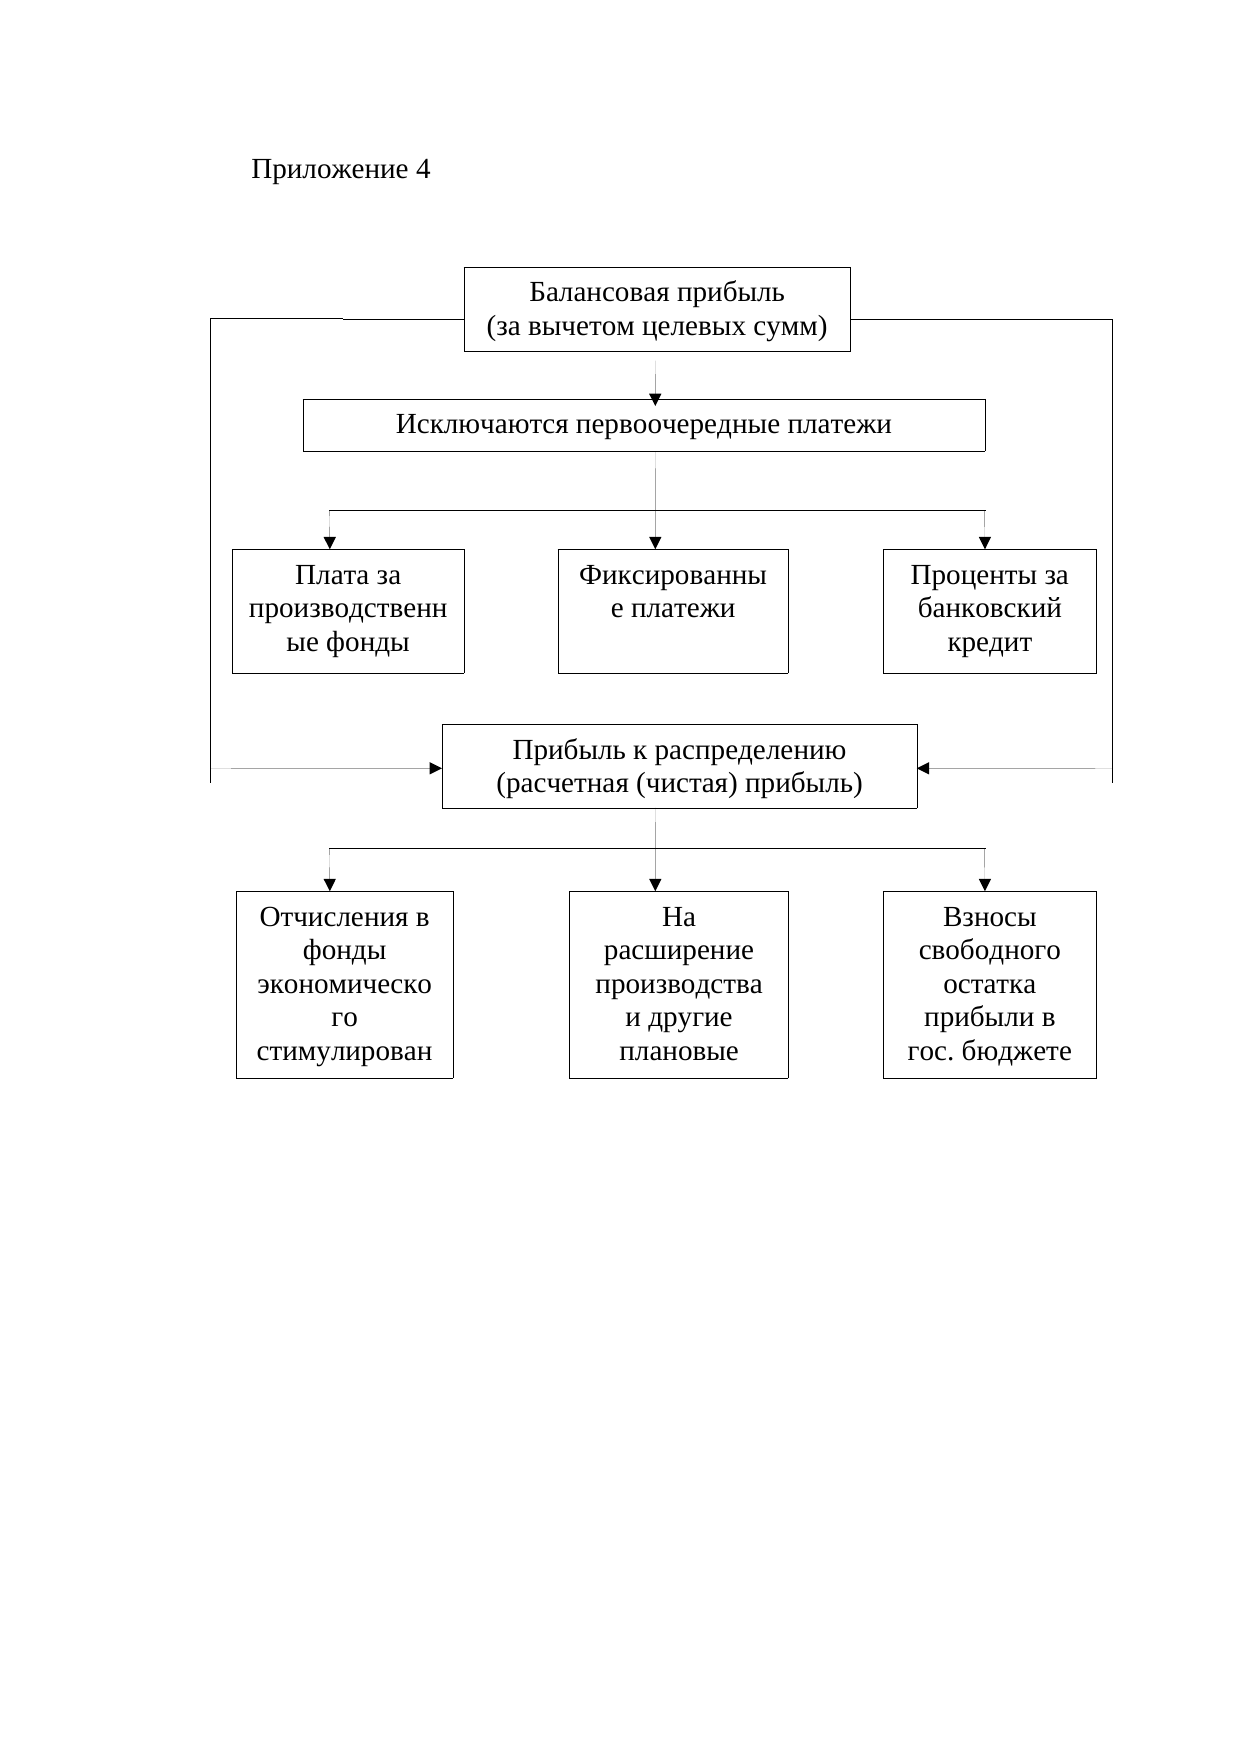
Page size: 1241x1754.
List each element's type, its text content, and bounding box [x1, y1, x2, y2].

text Приложение 4 [177, 152, 1152, 185]
